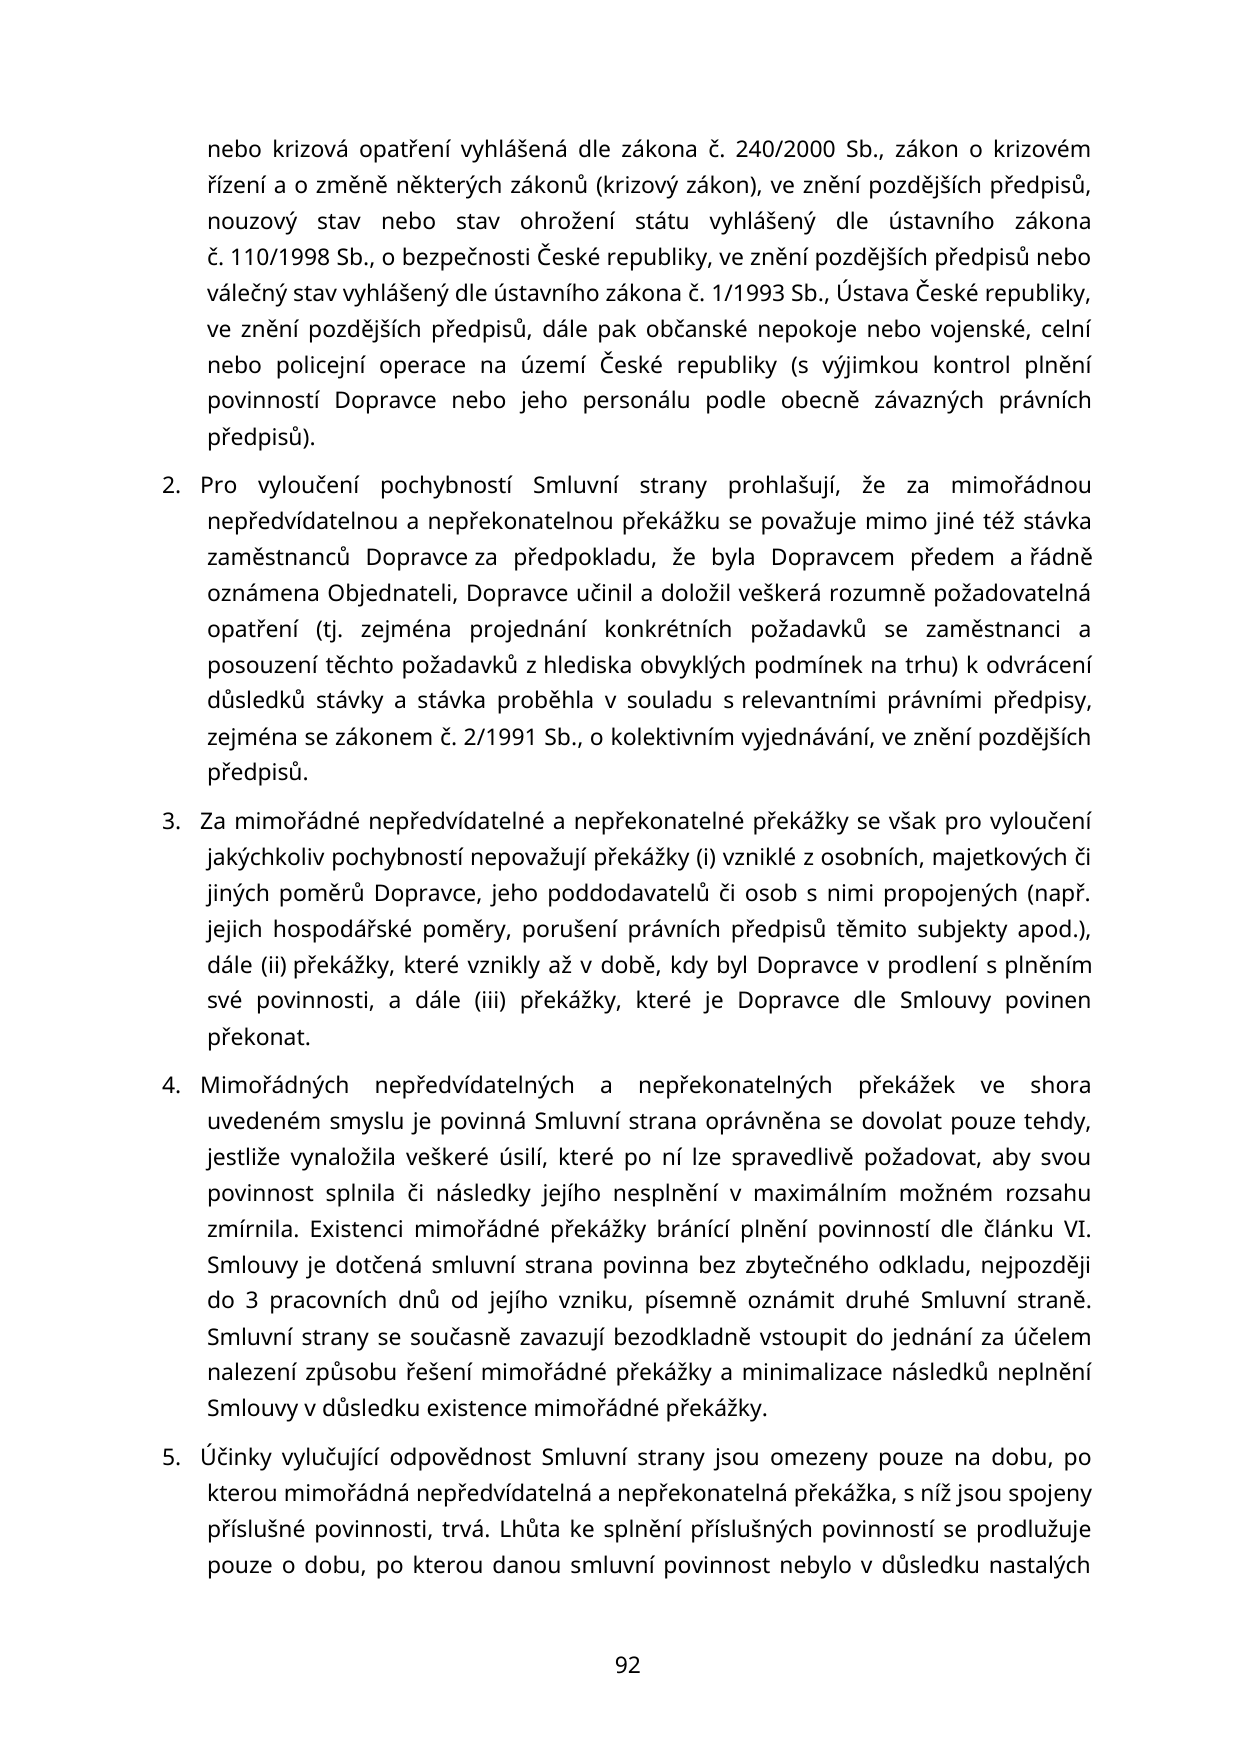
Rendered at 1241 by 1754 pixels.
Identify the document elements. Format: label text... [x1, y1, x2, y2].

list Mimořádných nepředvídatelných a nepřekonatelných překážek ve shora uvedeném smyslu je povinná Smluvní strana oprávněna se dovolat pouze tehdy, jestliže vynaložila veškeré úsilí, které po ní lze spravedlivě požadovat, aby svou povinnost splnila či následky jejího nesplnění v maximálním možném rozsahu zmírnila. Existenci mimořádné překážky bránící plnění povinností dle článku VI. Smlouvy je dotčená smluvní strana povinna bez zbytečného odkladu, nejpozději do 3 pracovních dnů od jejího vzniku, písemně oznámit druhé Smluvní straně. Smluvní strany se současně zavazují bezodkladně vstoupit do jednání za účelem nalezení způsobu řešení mimořádné překážky a minimalizace následků neplnění Smlouvy v důsledku existence mimořádné překážky. [162, 1069, 1093, 1423]
list Pro vyloučení pochybností Smluvní strany prohlašují, že za mimořádnou nepředvídatelnou a nepřekonatelnou překážku se považuje mimo jiné též stávka zaměstnanců Dopravce za předpokladu, že byla Dopravcem předem a řádně oznámena Objednateli, Dopravce učinil a doložil veškerá rozumně požadovatelná opatření (tj. zejména projednání konkrétních požadavků se zaměstnanci a posouzení těchto požadavků z hlediska obvyklých podmínek na trhu) k odvrácení důsledků stávky a stávka proběhla v souladu s relevantními právními předpisy, zejména se zákonem č. 2/1991 Sb., o kolektivním vyjednávání, ve znění pozdějších předpisů. [162, 469, 1093, 788]
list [162, 133, 1093, 452]
list Za mimořádné nepředvídatelné a nepřekonatelné překážky se však pro vyloučení jakýchkoliv pochybností nepovažují překážky (i) vzniklé z osobních, majetkových či jiných poměrů Dopravce, jeho poddodavatelů či osob s nimi propojených (např. jejich hospodářské poměry, porušení právních předpisů těmito subjekty apod.), dále (ii) překážky, které vznikly až v době, kdy byl Dopravce v prodlení s plněním své povinnosti, a dále (iii) překážky, které je Dopravce dle Smlouvy povinen překonat. [162, 805, 1093, 1052]
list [162, 1441, 1093, 1580]
